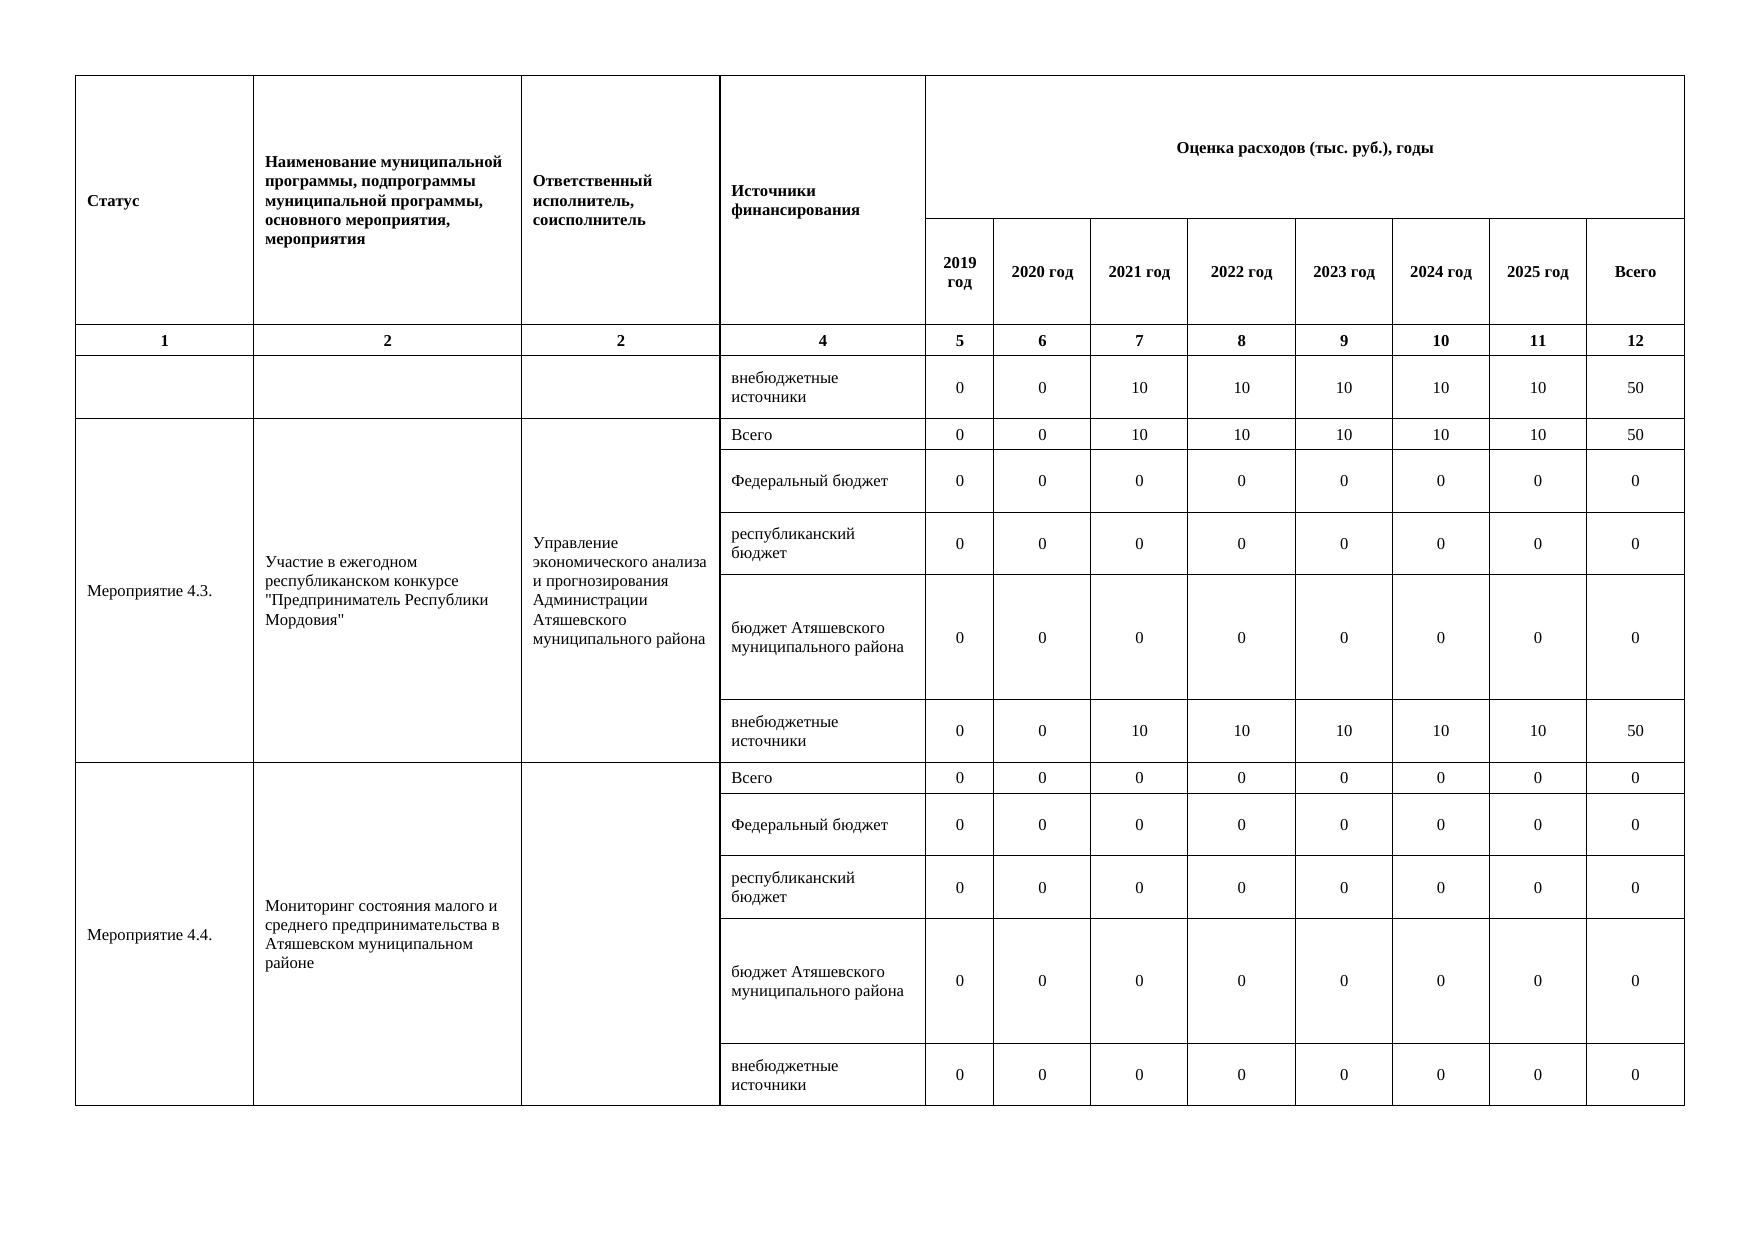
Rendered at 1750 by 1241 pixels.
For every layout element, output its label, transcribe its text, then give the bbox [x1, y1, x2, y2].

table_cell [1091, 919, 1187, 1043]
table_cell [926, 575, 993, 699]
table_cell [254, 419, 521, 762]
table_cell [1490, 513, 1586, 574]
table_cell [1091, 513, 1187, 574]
table_header Оценка расходов (тыс. руб.), годы [926, 76, 1684, 218]
table_cell 9 [1296, 325, 1392, 355]
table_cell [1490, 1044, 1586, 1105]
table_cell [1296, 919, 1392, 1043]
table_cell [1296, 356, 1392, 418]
table_header Источники финансирования [721, 76, 925, 324]
table_cell 1 [76, 325, 253, 355]
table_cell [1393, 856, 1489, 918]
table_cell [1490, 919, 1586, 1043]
table_cell 8 [1188, 325, 1295, 355]
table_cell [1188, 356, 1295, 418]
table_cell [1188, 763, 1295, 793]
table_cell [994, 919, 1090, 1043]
table_cell 7 [1091, 325, 1187, 355]
table_cell 2 [522, 325, 719, 355]
table_cell 12 [1587, 325, 1684, 355]
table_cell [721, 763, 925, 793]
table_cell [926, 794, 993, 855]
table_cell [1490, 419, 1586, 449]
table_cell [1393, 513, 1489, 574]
table_cell 5 [926, 325, 993, 355]
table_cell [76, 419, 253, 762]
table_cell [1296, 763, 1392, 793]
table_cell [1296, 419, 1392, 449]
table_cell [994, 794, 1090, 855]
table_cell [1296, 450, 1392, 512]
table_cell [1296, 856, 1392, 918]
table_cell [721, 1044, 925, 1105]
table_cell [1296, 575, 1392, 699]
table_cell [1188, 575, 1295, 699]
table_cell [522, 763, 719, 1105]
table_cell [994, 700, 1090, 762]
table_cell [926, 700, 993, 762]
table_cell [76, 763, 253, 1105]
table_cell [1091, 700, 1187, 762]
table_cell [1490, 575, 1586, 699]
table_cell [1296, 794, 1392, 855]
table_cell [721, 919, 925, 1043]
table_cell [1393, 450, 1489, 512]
table_header Статус [76, 76, 253, 324]
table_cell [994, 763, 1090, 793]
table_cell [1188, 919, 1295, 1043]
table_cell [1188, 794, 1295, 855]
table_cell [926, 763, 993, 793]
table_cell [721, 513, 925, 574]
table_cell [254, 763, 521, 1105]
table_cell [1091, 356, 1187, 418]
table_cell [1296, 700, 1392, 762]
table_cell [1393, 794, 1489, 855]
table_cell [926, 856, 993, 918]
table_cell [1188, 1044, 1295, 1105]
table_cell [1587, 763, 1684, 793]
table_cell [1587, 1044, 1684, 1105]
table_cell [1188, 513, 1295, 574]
table_cell Всего [1587, 219, 1684, 324]
table_cell 10 [1393, 325, 1489, 355]
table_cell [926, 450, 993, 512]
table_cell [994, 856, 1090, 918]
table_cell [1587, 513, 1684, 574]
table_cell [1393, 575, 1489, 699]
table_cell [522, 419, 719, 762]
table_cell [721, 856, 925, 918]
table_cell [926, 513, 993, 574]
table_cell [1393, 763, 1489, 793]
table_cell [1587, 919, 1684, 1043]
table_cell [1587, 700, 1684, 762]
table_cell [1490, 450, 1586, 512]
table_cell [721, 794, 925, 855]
table_cell 4 [721, 325, 925, 355]
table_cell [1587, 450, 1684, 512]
table_cell 2019 год [926, 219, 993, 324]
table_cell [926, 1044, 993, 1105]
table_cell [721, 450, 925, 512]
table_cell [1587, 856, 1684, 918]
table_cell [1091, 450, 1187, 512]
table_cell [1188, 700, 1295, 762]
table_cell 6 [994, 325, 1090, 355]
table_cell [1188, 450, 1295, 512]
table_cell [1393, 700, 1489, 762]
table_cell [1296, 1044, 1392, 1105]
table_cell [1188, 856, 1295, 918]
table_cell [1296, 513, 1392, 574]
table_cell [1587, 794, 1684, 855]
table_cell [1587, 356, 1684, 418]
table_cell 2023 год [1296, 219, 1392, 324]
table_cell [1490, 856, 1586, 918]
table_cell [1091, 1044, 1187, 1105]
table_cell 2 [254, 325, 521, 355]
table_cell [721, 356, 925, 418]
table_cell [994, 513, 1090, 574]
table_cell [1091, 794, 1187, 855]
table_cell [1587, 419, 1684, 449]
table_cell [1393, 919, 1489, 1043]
table_cell 2024 год [1393, 219, 1489, 324]
table_cell 2025 год [1490, 219, 1586, 324]
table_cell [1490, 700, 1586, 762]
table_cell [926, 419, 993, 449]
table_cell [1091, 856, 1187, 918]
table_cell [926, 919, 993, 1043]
table_cell 2021 год [1091, 219, 1187, 324]
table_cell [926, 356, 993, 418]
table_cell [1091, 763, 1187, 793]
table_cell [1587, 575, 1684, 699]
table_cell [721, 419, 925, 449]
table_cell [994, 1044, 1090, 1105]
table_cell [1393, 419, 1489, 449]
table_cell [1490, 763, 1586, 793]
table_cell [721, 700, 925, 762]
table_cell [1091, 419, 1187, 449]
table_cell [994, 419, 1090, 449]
table_header Ответственный исполнитель, соисполнитель [522, 76, 719, 324]
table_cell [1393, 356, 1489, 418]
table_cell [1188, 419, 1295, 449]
table_cell 2022 год [1188, 219, 1295, 324]
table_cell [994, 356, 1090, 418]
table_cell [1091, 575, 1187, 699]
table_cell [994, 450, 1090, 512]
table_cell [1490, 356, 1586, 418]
table_header Наименование муниципальной программы, подпрограммы муниципальной программы, основного мероприятия, мероприятия [254, 76, 521, 324]
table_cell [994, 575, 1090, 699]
table_cell 2020 год [994, 219, 1090, 324]
table_cell 11 [1490, 325, 1586, 355]
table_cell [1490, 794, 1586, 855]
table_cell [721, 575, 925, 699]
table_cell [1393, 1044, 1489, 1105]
